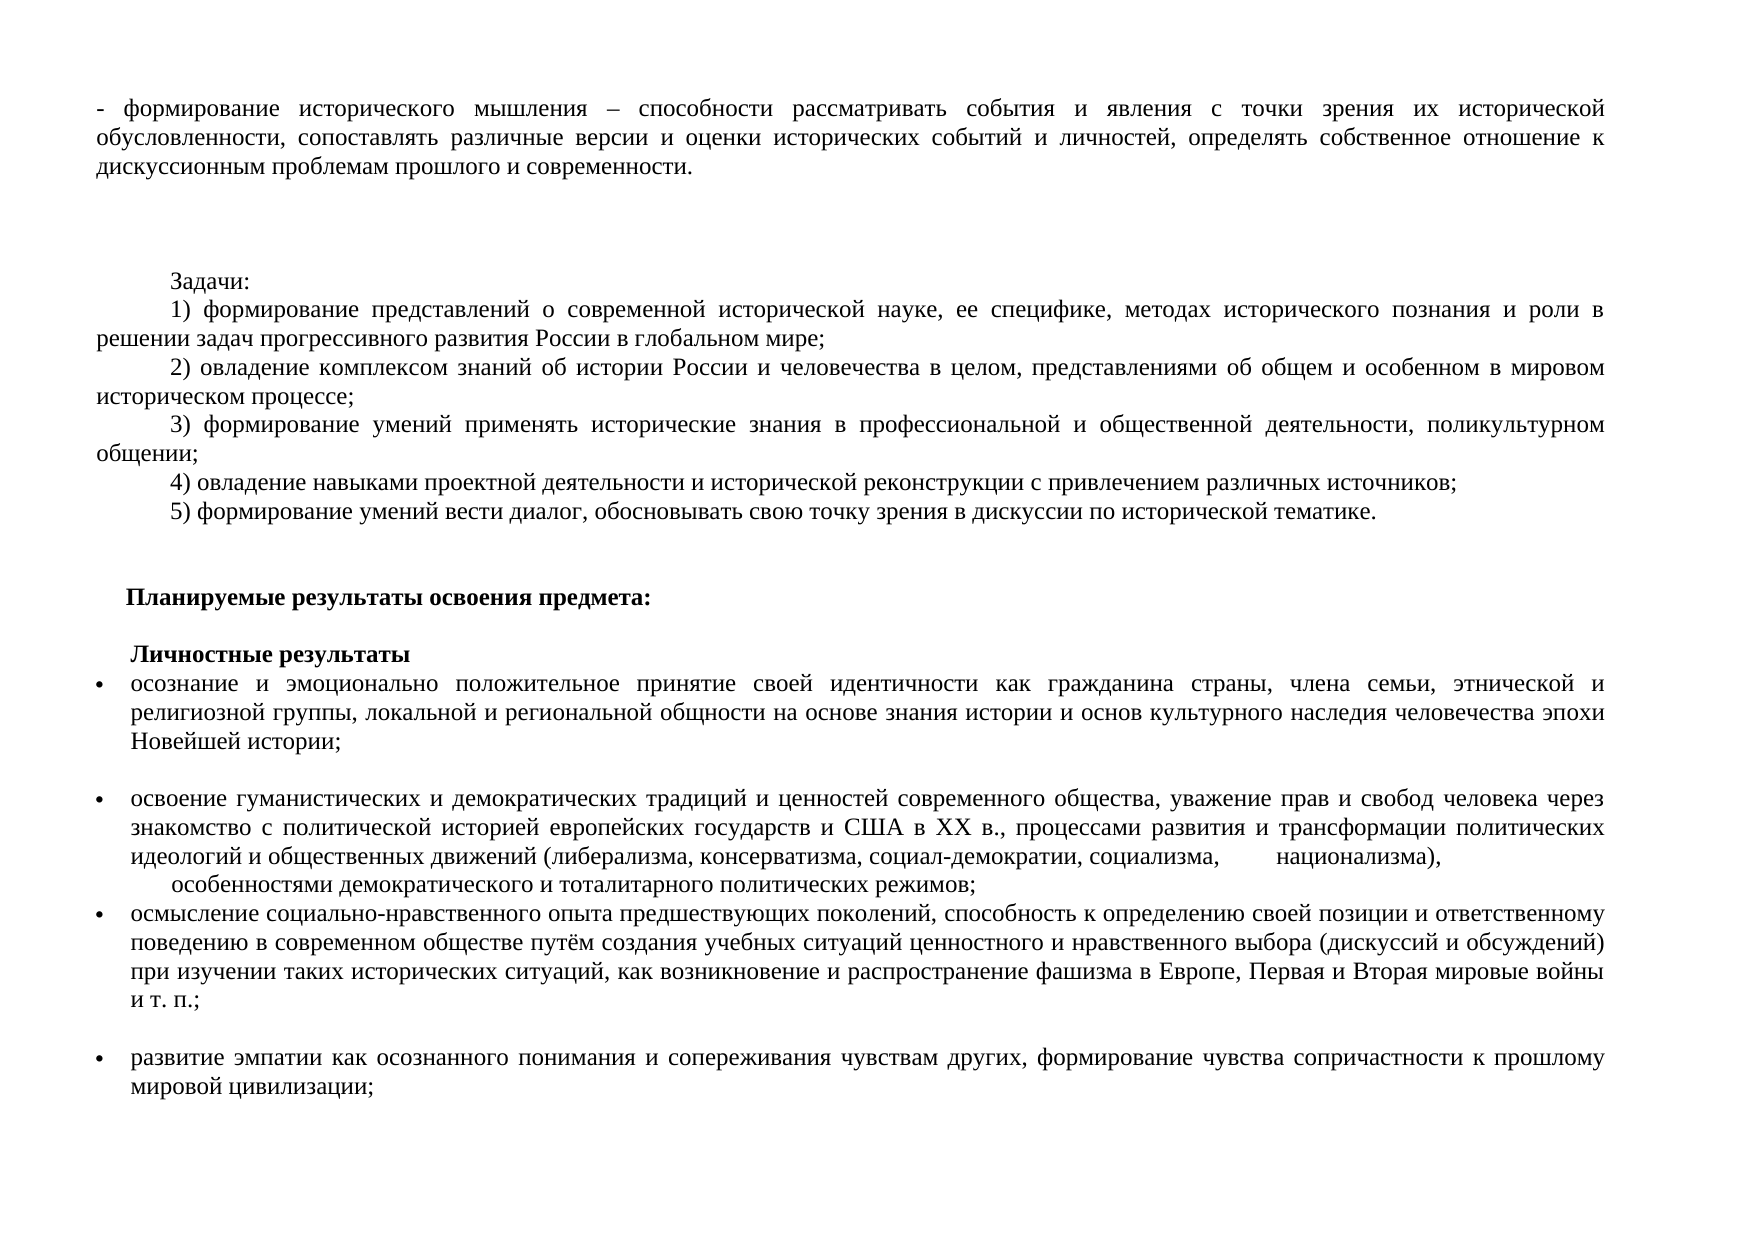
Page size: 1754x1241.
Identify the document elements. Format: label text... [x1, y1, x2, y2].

text Задачи: [96, 266, 1606, 294]
text 1) формирование представлений о современной исторической науке, ее специфике, методах исторического познания и роли в решении задач прогрессивного развития России в глобальном мире; [96, 294, 1606, 352]
list осмысление социально-нравственного опыта предшествующих поколений, способность к определению своей позиции и ответственному поведению в современном обществе путём создания учебных ситуаций ценностного и нравственного выбора (дискуссий и обсуждений) при изучении таких исторических ситуаций, как возникновение и распространение фашизма в Европе, Первая и Вторая мировые войны и т. п.; [96, 898, 1606, 1013]
list развитие эмпатии как осознанного понимания и сопереживания чувствам других, формирование чувства сопричастности к прошлому мировой цивилизации; [96, 1042, 1606, 1099]
text 3) формирование умений применять исторические знания в профессиональной и общественной деятельности, поликультурном общении; [96, 409, 1606, 467]
text 2) овладение комплексом знаний об истории России и человечества в целом, представлениями об общем и особенном в мировом историческом процессе; [96, 352, 1606, 409]
text 5) формирование умений вести диалог, обосновывать свою точку зрения в дискуссии по исторической тематике. [96, 496, 1606, 524]
list осознание и эмоционально положительное принятие своей идентичности как гражданина страны, члена семьи, этнической и религиозной группы, локальной и региональной общности на основе знания истории и основ культурного наследия человечества эпохи Новейшей истории; [96, 668, 1606, 754]
text - формирование исторического мышления – способности рассматривать события и явления с точки зрения их исторической обусловленности, сопоставлять различные версии и оценки исторических событий и личностей, определять собственное отношение к дискуссионным проблемам прошлого и современности. [96, 93, 1606, 179]
list освоение гуманистических и демократических традиций и ценностей современного общества, уважение прав и свобод человека через знакомство с политической историей европейских государств и США в XX в., процессами развития и трансформации политических идеологий и общественных движений (либерализма, консерватизма, социал-демократии, социализма, национализма), особенностями демократического и тоталитарного политических режимов; [96, 783, 1606, 898]
text Планируемые результаты освоения предмета: [111, 582, 1606, 611]
text Личностные результаты [130, 639, 1606, 668]
text 4) овладение навыками проектной деятельности и исторической реконструкции с привлечением различных источников; [96, 467, 1606, 496]
